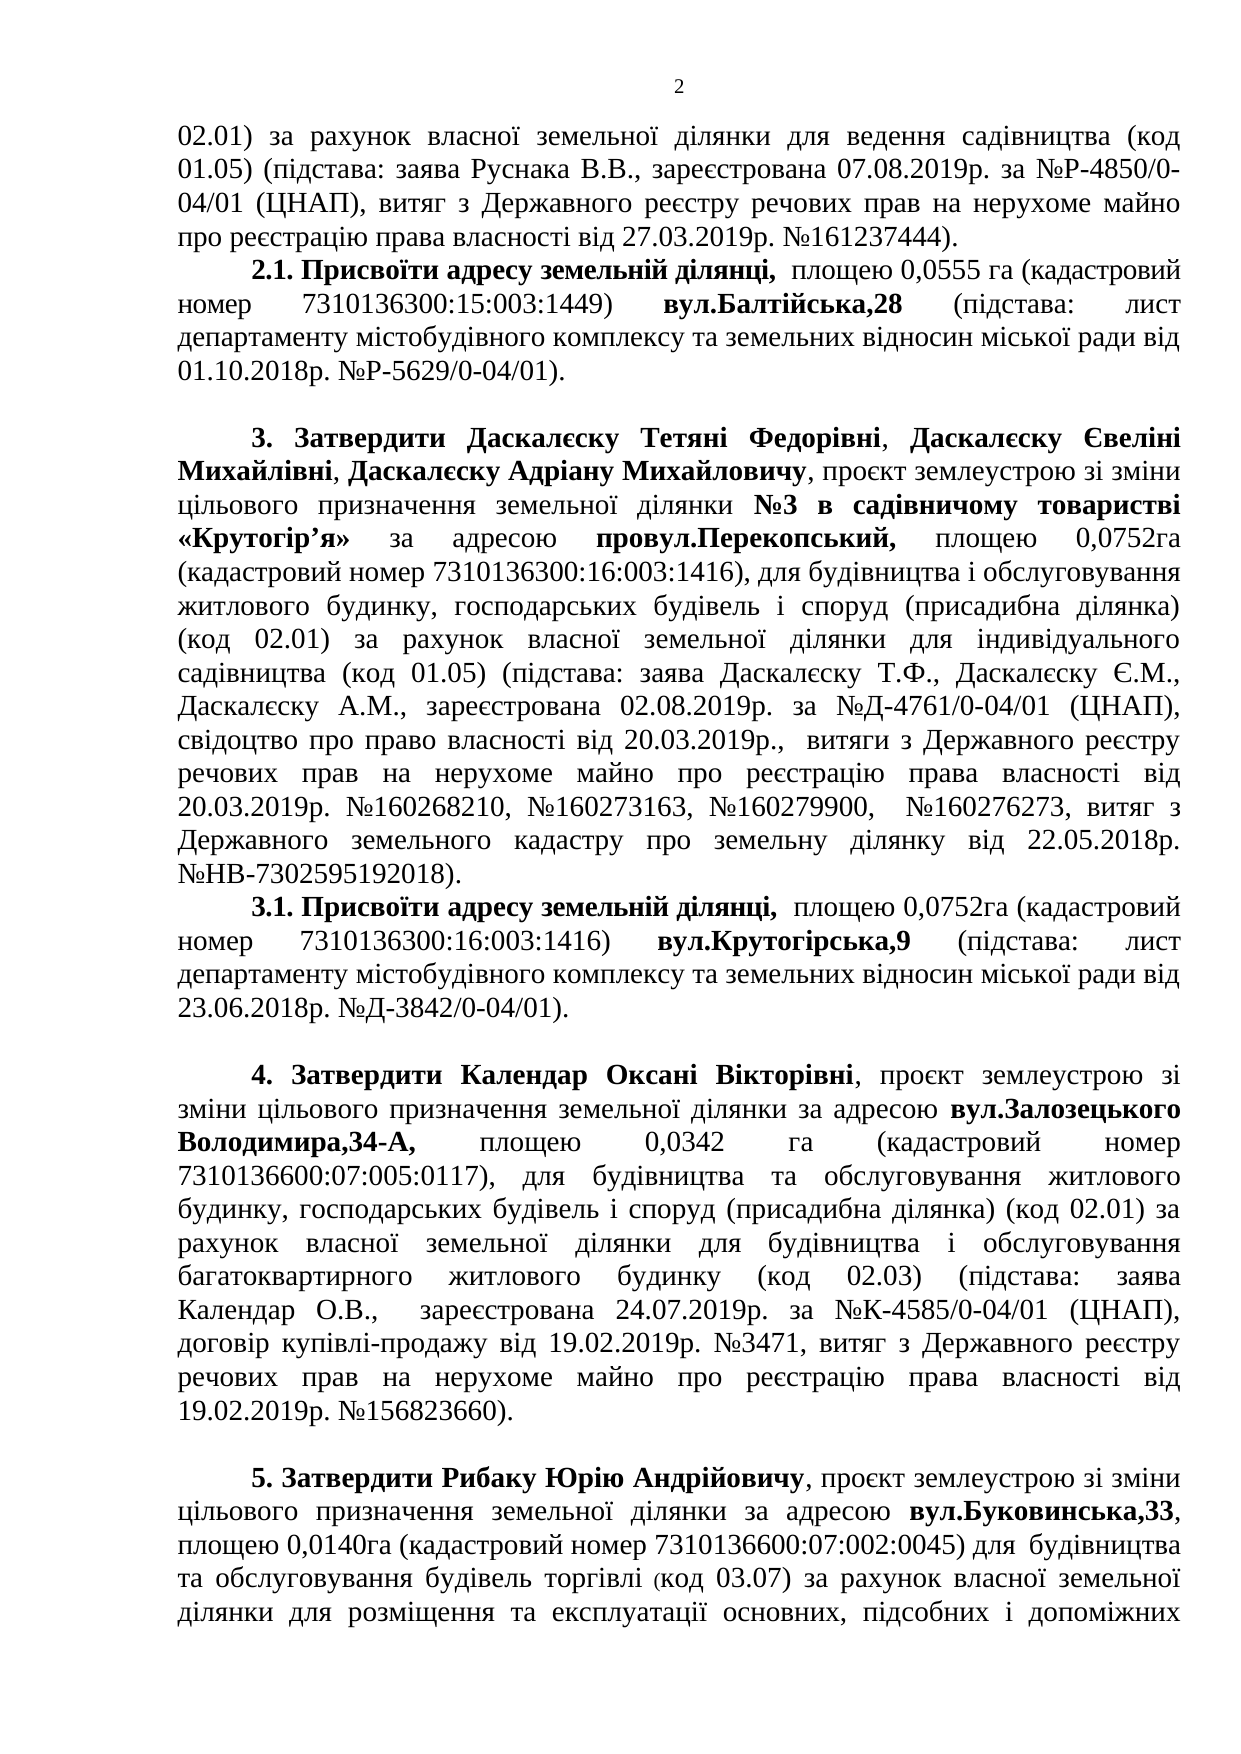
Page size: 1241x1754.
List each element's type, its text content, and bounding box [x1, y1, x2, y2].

text 2.1. Присвоїти адресу земельній ділянці, площею 0,0555 га (кадастровий номер 7310136300:15:003:1449) вул.Балтійська,28 (підстава: лист департаменту містобудівного комплексу та земельних відносин міської ради від 01.10.2018р. №Р-5629/0-04/01). [177, 252, 1181, 386]
text 3.1. Присвоїти адресу земельній ділянці, площею 0,0752га (кадастровий номер 7310136300:16:003:1416) вул.Крутогірська,9 (підстава: лист департаменту містобудівного комплексу та земельних відносин міської ради від 23.06.2018р. №Д-3842/0-04/01). [177, 889, 1181, 1024]
text 3. Затвердити Даскалєску Тетяні Федорівні, Даскалєску Євеліні Михайлівні, Даскалєску Адріану Михайловичу, проєкт землеустрою зі зміни цільового призначення земельної ділянки №3 в садівничому товаристві «Крутогір’я» за адресою провул.Перекопський, площею 0,0752га (кадастровий номер 7310136300:16:003:1416), для будівництва і обслуговування житлового будинку, господарських будівель і споруд (присадибна ділянка) (код 02.01) за рахунок власної земельної ділянки для індивідуального садівництва (код 01.05) (підстава: заява Даскалєску Т.Ф., Даскалєску Є.М., Даскалєску А.М., зареєстрована 02.08.2019р. за №Д-4761/0-04/01 (ЦНАП), свідоцтво про право власності від 20.03.2019р., витяги з Державного реєстру речових прав на нерухоме майно про реєстрацію права власності від 20.03.2019р. №160268210, №160273163, №160279900, №160276273, витяг з Державного земельного кадастру про земельну ділянку від 22.05.2018р. №НВ-7302595192018). [177, 420, 1181, 889]
text 4. Затвердити Календар Оксані Вікторівні, проєкт землеустрою зі зміни цільового призначення земельної ділянки за адресою вул.Залозецького Володимира,34-А, площею 0,0342 га (кадастровий номер 7310136600:07:005:0117), для будівництва та обслуговування житлового будинку, господарських будівель і споруд (присадибна ділянка) (код 02.01) за рахунок власної земельної ділянки для будівництва і обслуговування багатоквартирного житлового будинку (код 02.03) (підстава: заява Календар О.В., зареєстрована 24.07.2019р. за №К-4585/0-04/01 (ЦНАП), договір купівлі-продажу від 19.02.2019р. №3471, витяг з Державного реєстру речових прав на нерухоме майно про реєстрацію права власності від 19.02.2019р. №156823660). [177, 1057, 1181, 1426]
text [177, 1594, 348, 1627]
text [177, 1460, 1181, 1594]
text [177, 118, 1181, 252]
